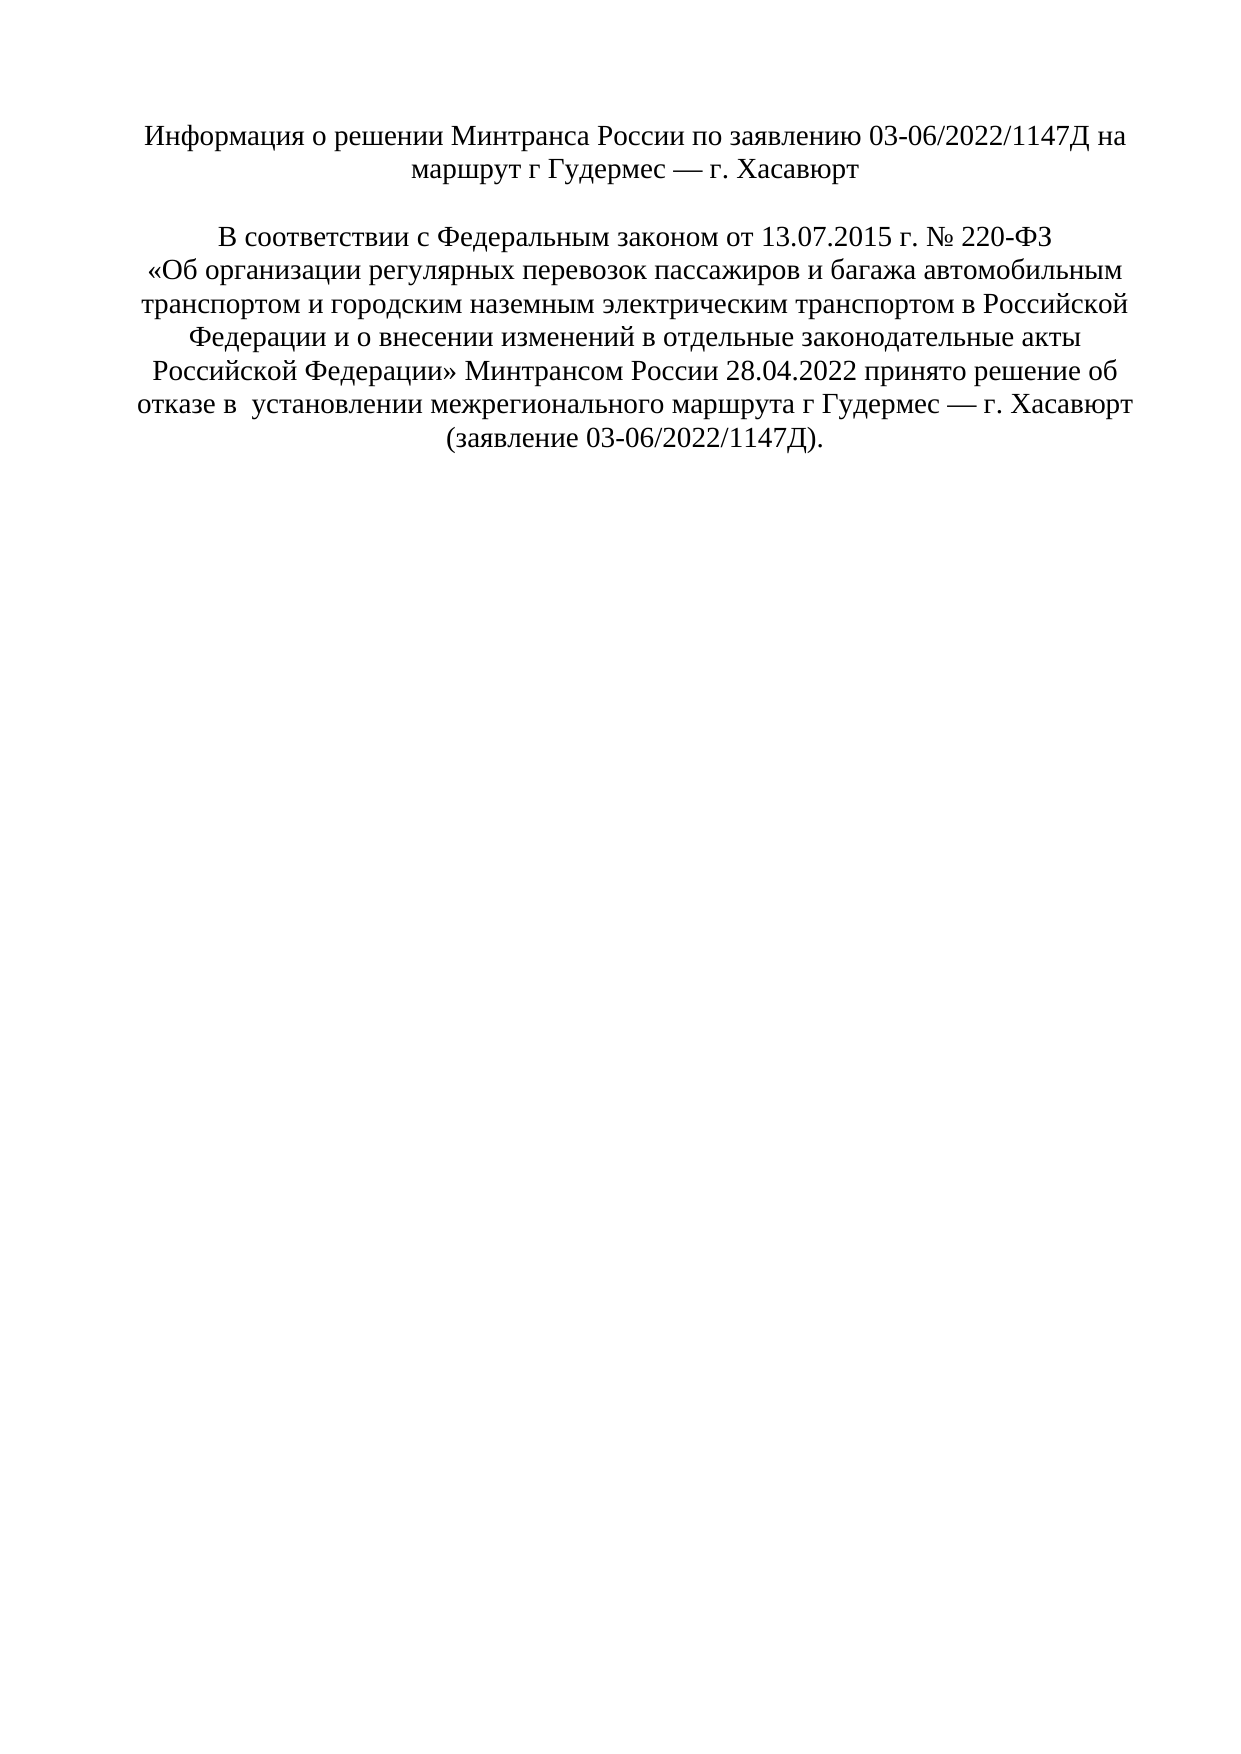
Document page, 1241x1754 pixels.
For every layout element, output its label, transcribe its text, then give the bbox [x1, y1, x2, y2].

text Информация о решении Минтранса России по заявлению 03-06/2022/1147Д на маршрут г Гудермес — г. Хасавюрт [118, 118, 1152, 185]
text В соответствии с Федеральным законом от 13.07.2015 г. № 220-ФЗ «Об организации регулярных перевозок пассажиров и багажа автомобильным транспортом и городским наземным электрическим транспортом в Российской Федерации и о внесении изменений в отдельные законодательные акты Российской Федерации» Минтрансом России 28.04.2022 принято решение об отказе в установлении межрегионального маршрута г Гудермес — г. Хасавюрт (заявление 03-06/2022/1147Д). [118, 219, 1152, 453]
